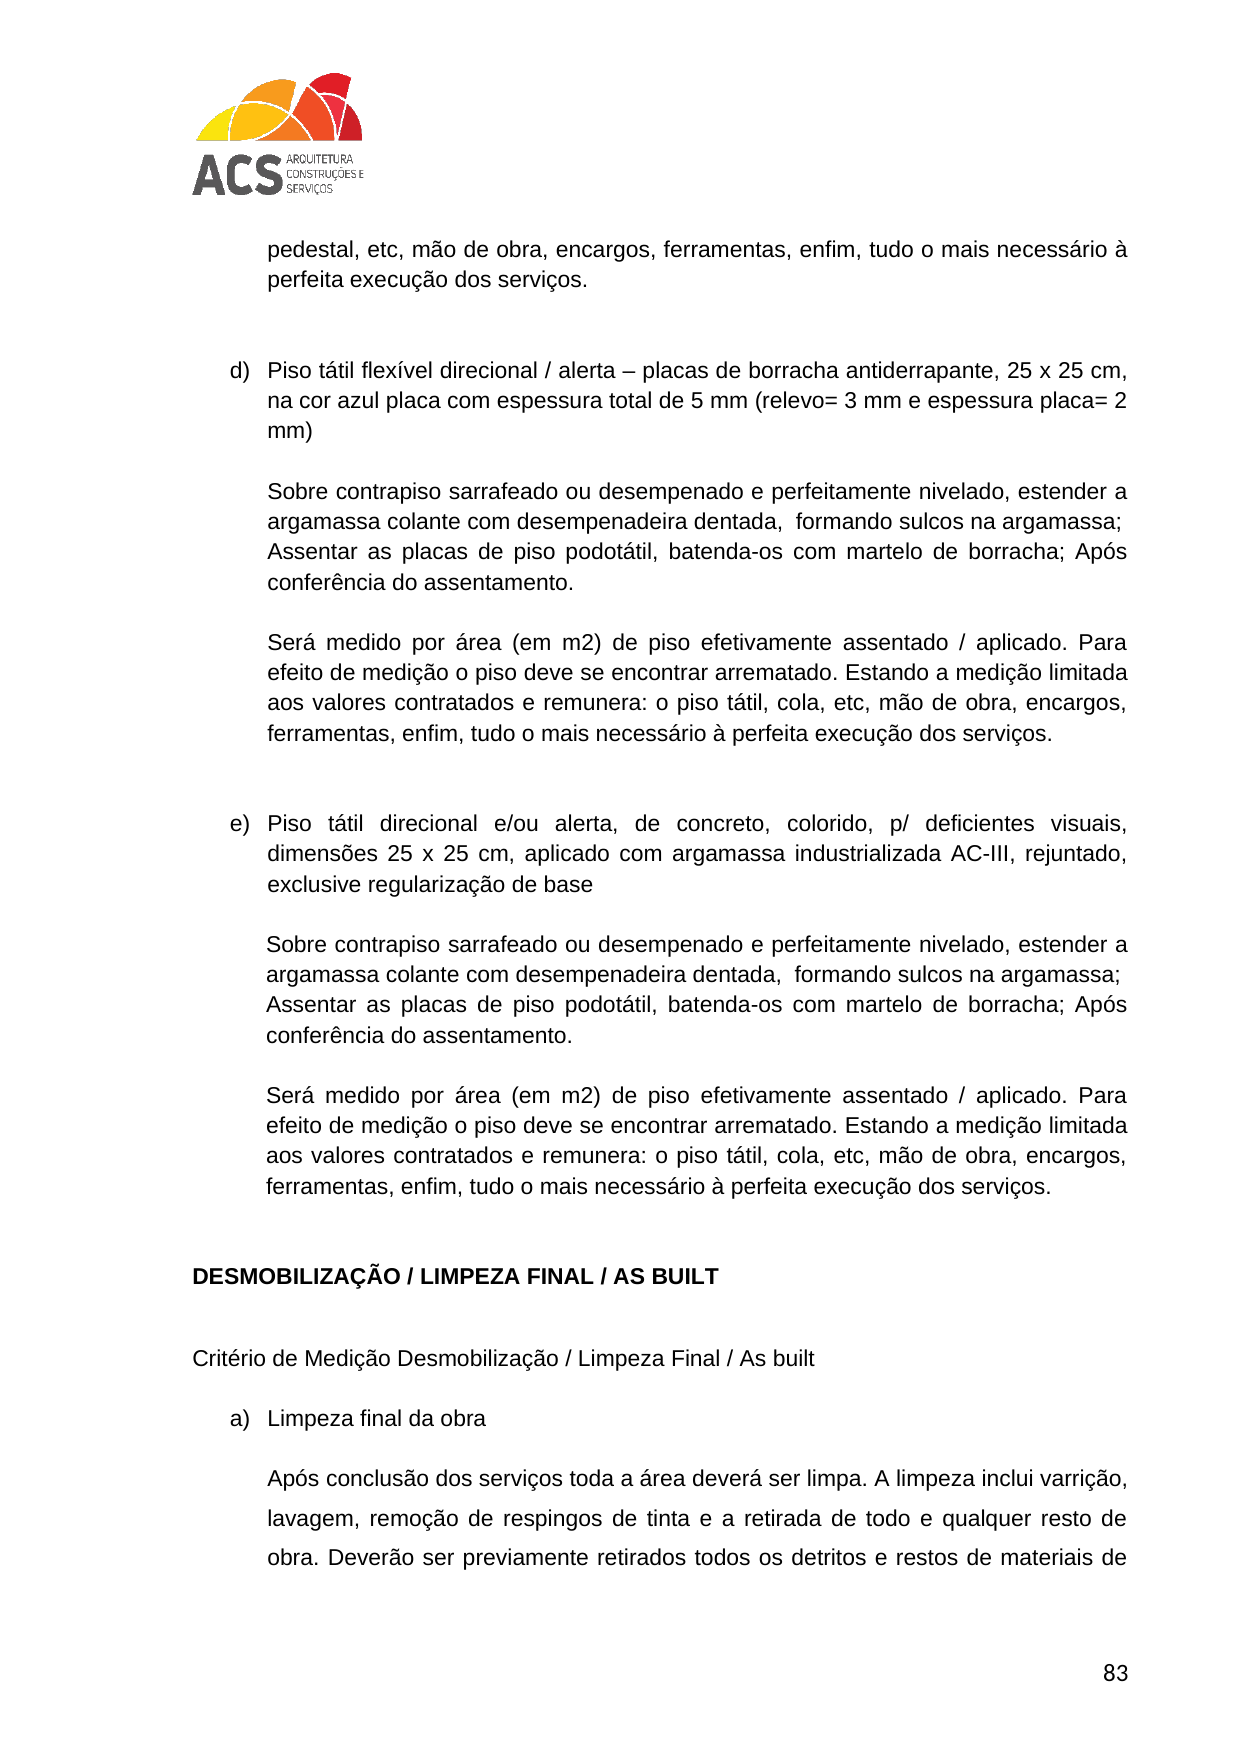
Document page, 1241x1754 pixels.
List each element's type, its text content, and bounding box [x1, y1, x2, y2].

list Será medido por área (em m2) de piso efetivamente assentado / aplicado. Para efeito de medição o piso deve se encontrar arrematado. Estando a medição limitada aos valores contratados e remunera: o piso tátil, cola, etc, mão de obra, encargos, ferramentas, enfim, tudo o mais necessário à perfeita execução dos serviços. [266, 1082, 1128, 1199]
text Critério de Medição Desmobilização / Limpeza Final / As built [192, 1344, 1128, 1371]
picture [192, 73, 364, 195]
list Piso tátil flexível direcional / alerta – placas de borracha antiderrapante, 25 x 25 cm, na cor azul placa com espessura total de 5 mm (relevo= 3 mm e espessura placa= 2 mm) [229, 357, 1128, 444]
list DESMOBILIZAÇÃO / LIMPEZA FINAL / AS BUILT [192, 1263, 1128, 1290]
list Sobre contrapiso sarrafeado ou desempenado e perfeitamente nivelado, estender a argamassa colante com desempenadeira dentada, formando sulcos na argamassa; [266, 931, 1128, 988]
list Piso tátil direcional e/ou alerta, de concreto, colorido, p/ deficientes visuais, dimensões 25 x 25 cm, aplicado com argamassa industrializada AC-III, rejuntado, exclusive regularização de base [229, 810, 1128, 897]
list Será medido por área (em m2) de piso efetivamente assentado / aplicado. Para efeito de medição o piso deve se encontrar arrematado. Estando a medição limitada aos valores contratados e remunera: o piso tátil, cola, etc, mão de obra, encargos, ferramentas, enfim, tudo o mais necessário à perfeita execução dos serviços. [267, 629, 1128, 746]
list Limpeza final da obra [229, 1405, 1128, 1431]
list Assentar as placas de piso podotátil, batenda-os com martelo de borracha; Após conferência do assentamento. [266, 991, 1128, 1048]
list Sobre contrapiso sarrafeado ou desempenado e perfeitamente nivelado, estender a argamassa colante com desempenadeira dentada, formando sulcos na argamassa; [267, 478, 1128, 534]
list Assentar as placas de piso podotátil, batenda-os com martelo de borracha; Após conferência do assentamento. [267, 538, 1128, 595]
